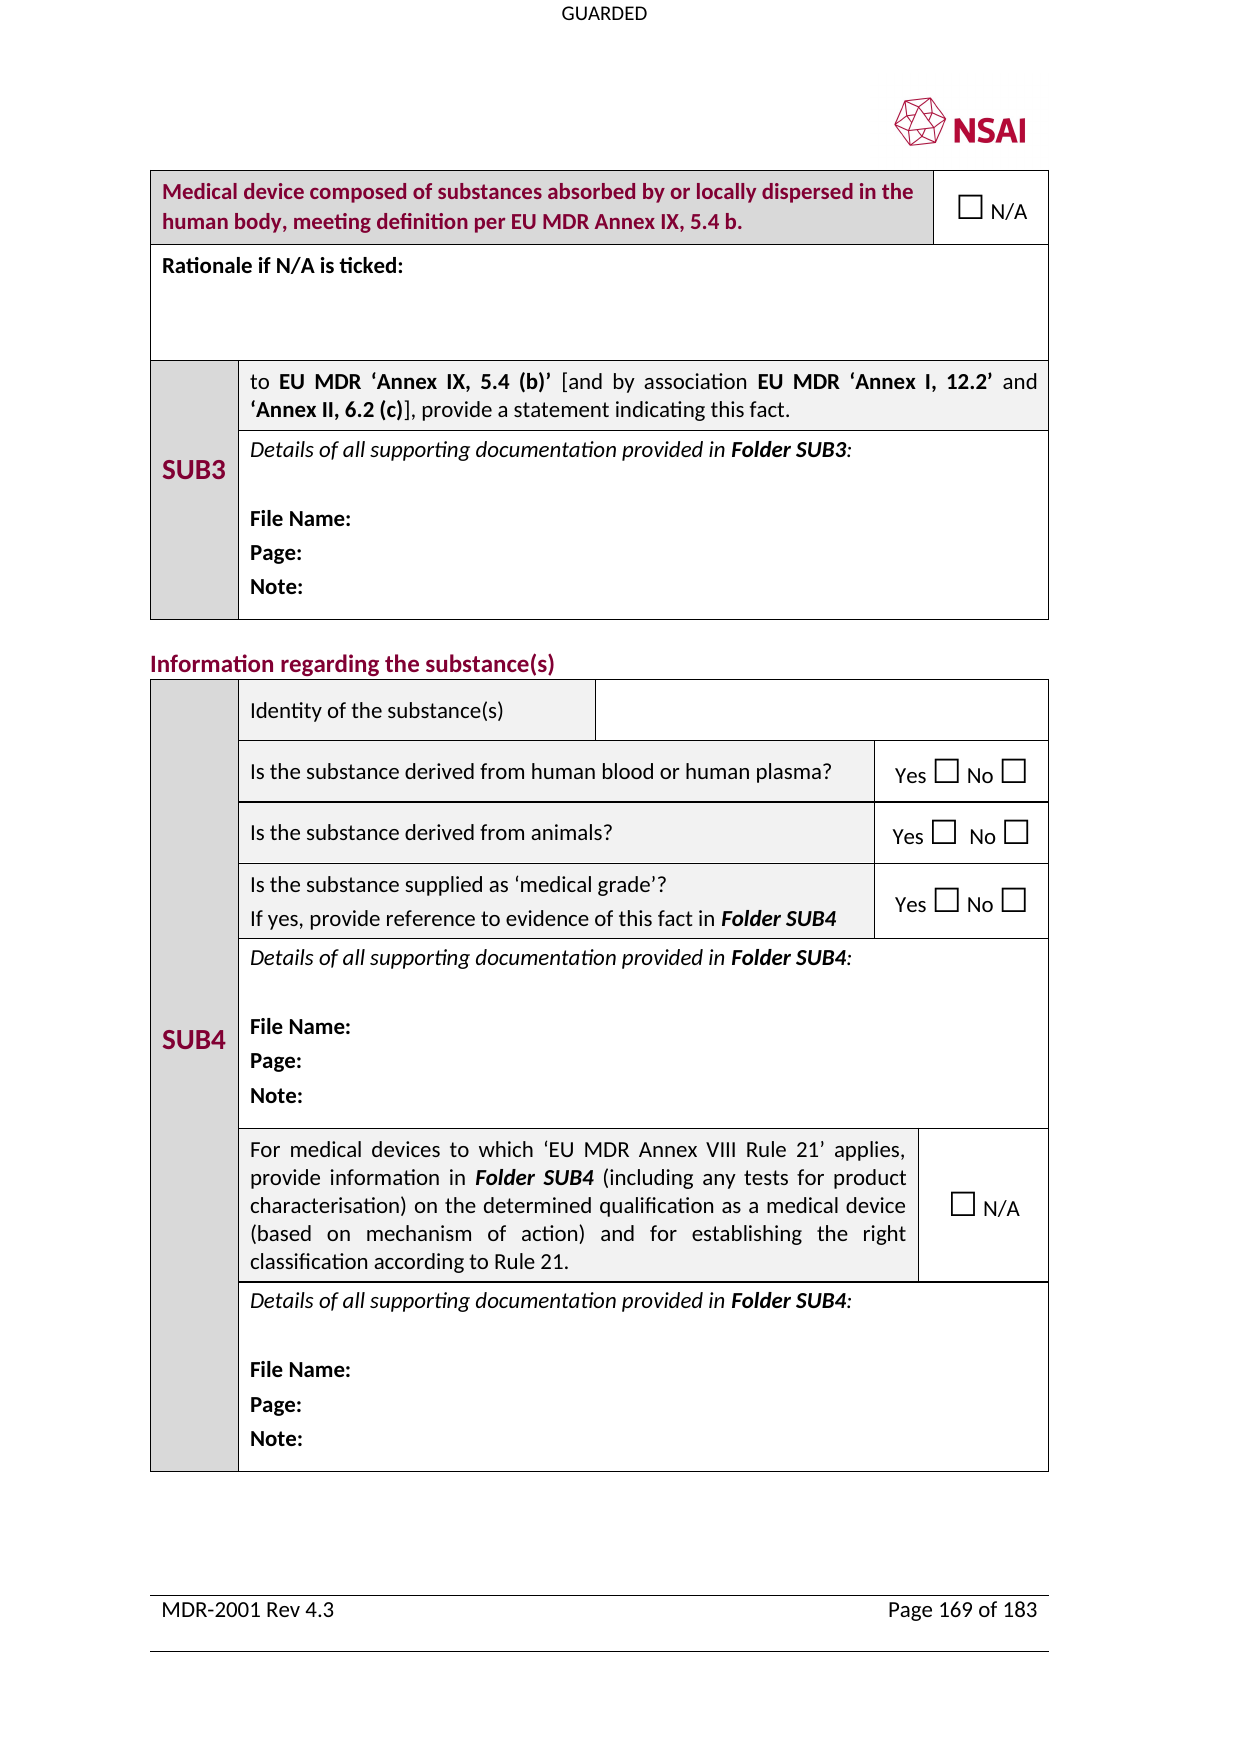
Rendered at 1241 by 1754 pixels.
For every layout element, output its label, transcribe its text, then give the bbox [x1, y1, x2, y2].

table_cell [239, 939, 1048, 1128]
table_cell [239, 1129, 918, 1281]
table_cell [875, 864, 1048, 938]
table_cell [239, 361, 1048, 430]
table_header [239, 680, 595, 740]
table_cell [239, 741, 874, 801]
text Information regarding the substance(s) [150, 648, 1048, 679]
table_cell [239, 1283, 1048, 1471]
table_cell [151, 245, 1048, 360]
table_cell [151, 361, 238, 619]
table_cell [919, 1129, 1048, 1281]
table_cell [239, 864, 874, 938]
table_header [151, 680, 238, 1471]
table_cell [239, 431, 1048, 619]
picture [870, 73, 1049, 170]
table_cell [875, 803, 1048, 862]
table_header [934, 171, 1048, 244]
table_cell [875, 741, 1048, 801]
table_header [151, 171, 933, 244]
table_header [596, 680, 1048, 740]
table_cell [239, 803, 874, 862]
